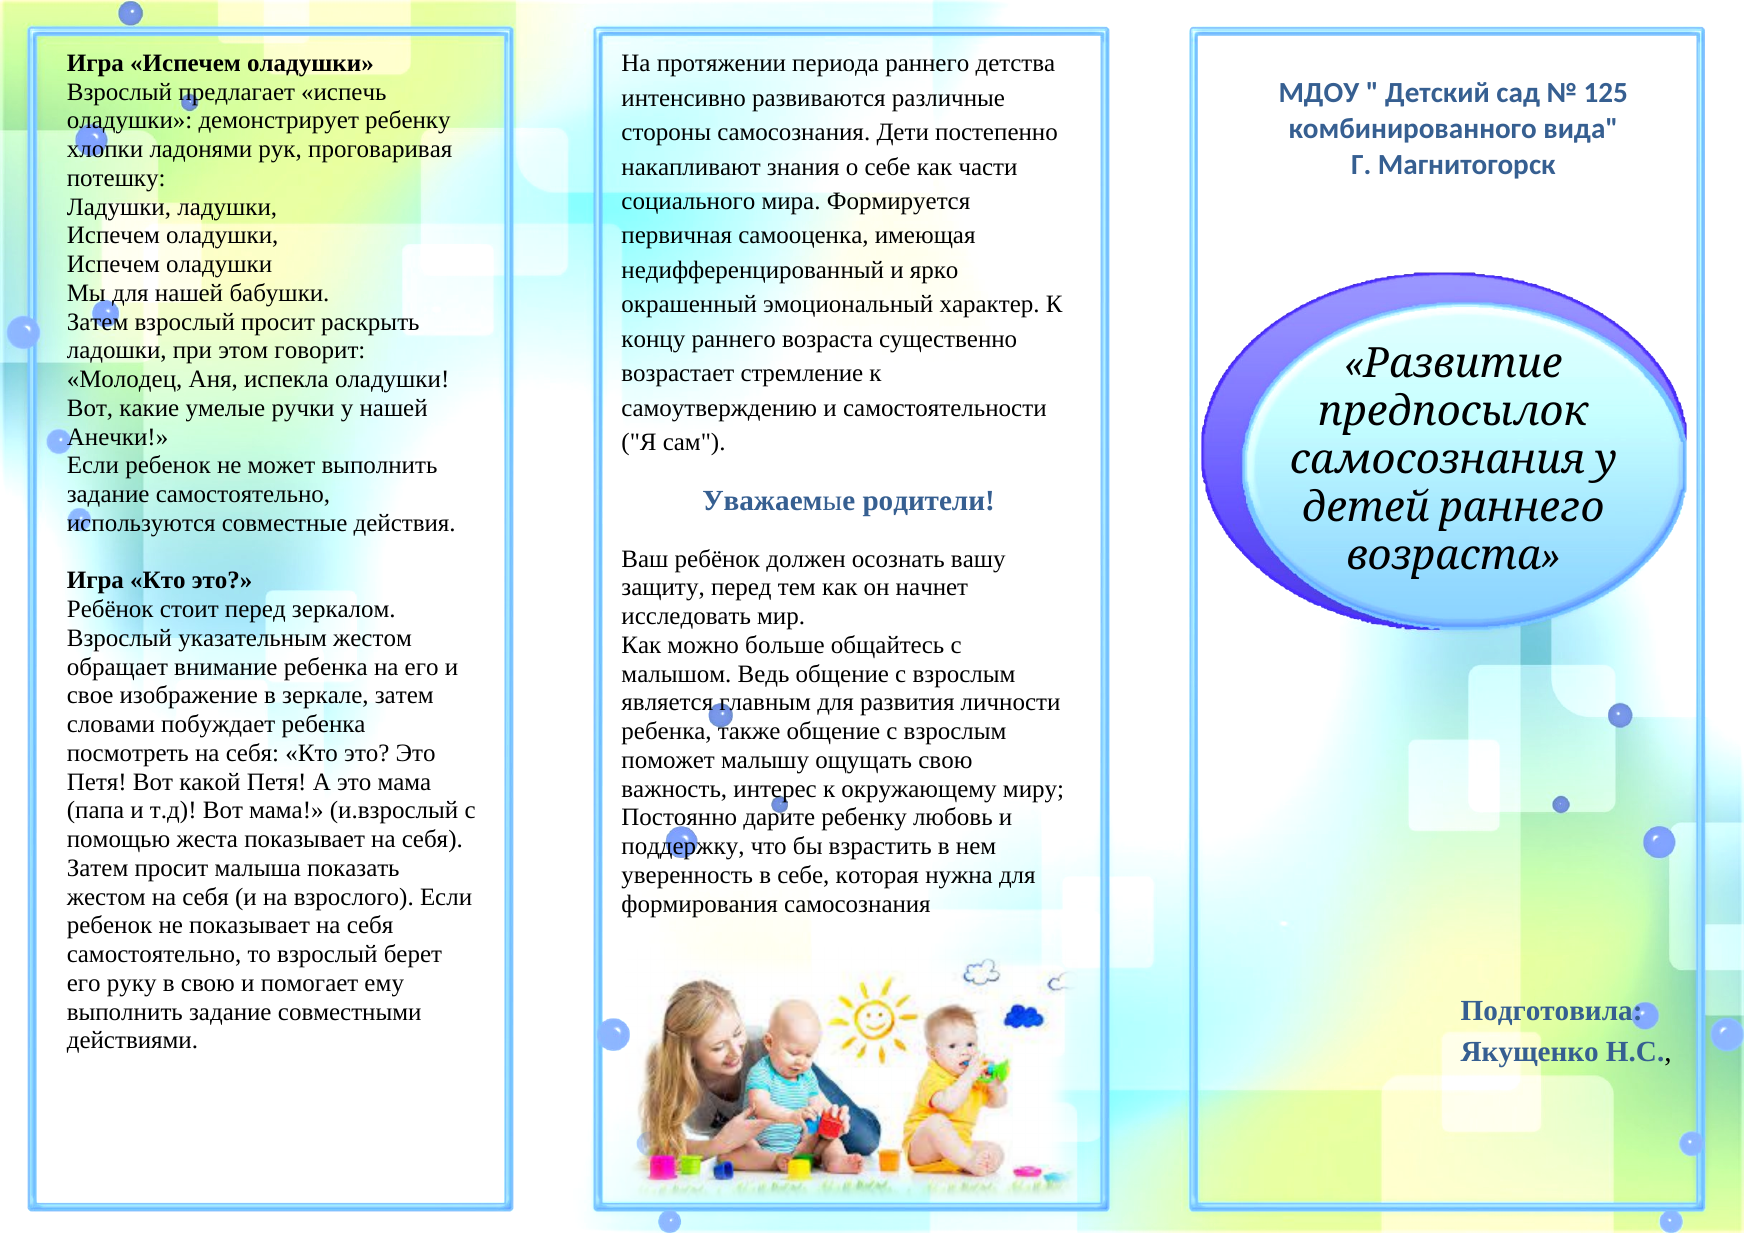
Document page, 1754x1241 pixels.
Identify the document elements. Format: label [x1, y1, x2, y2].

picture [645, 967, 1059, 1181]
